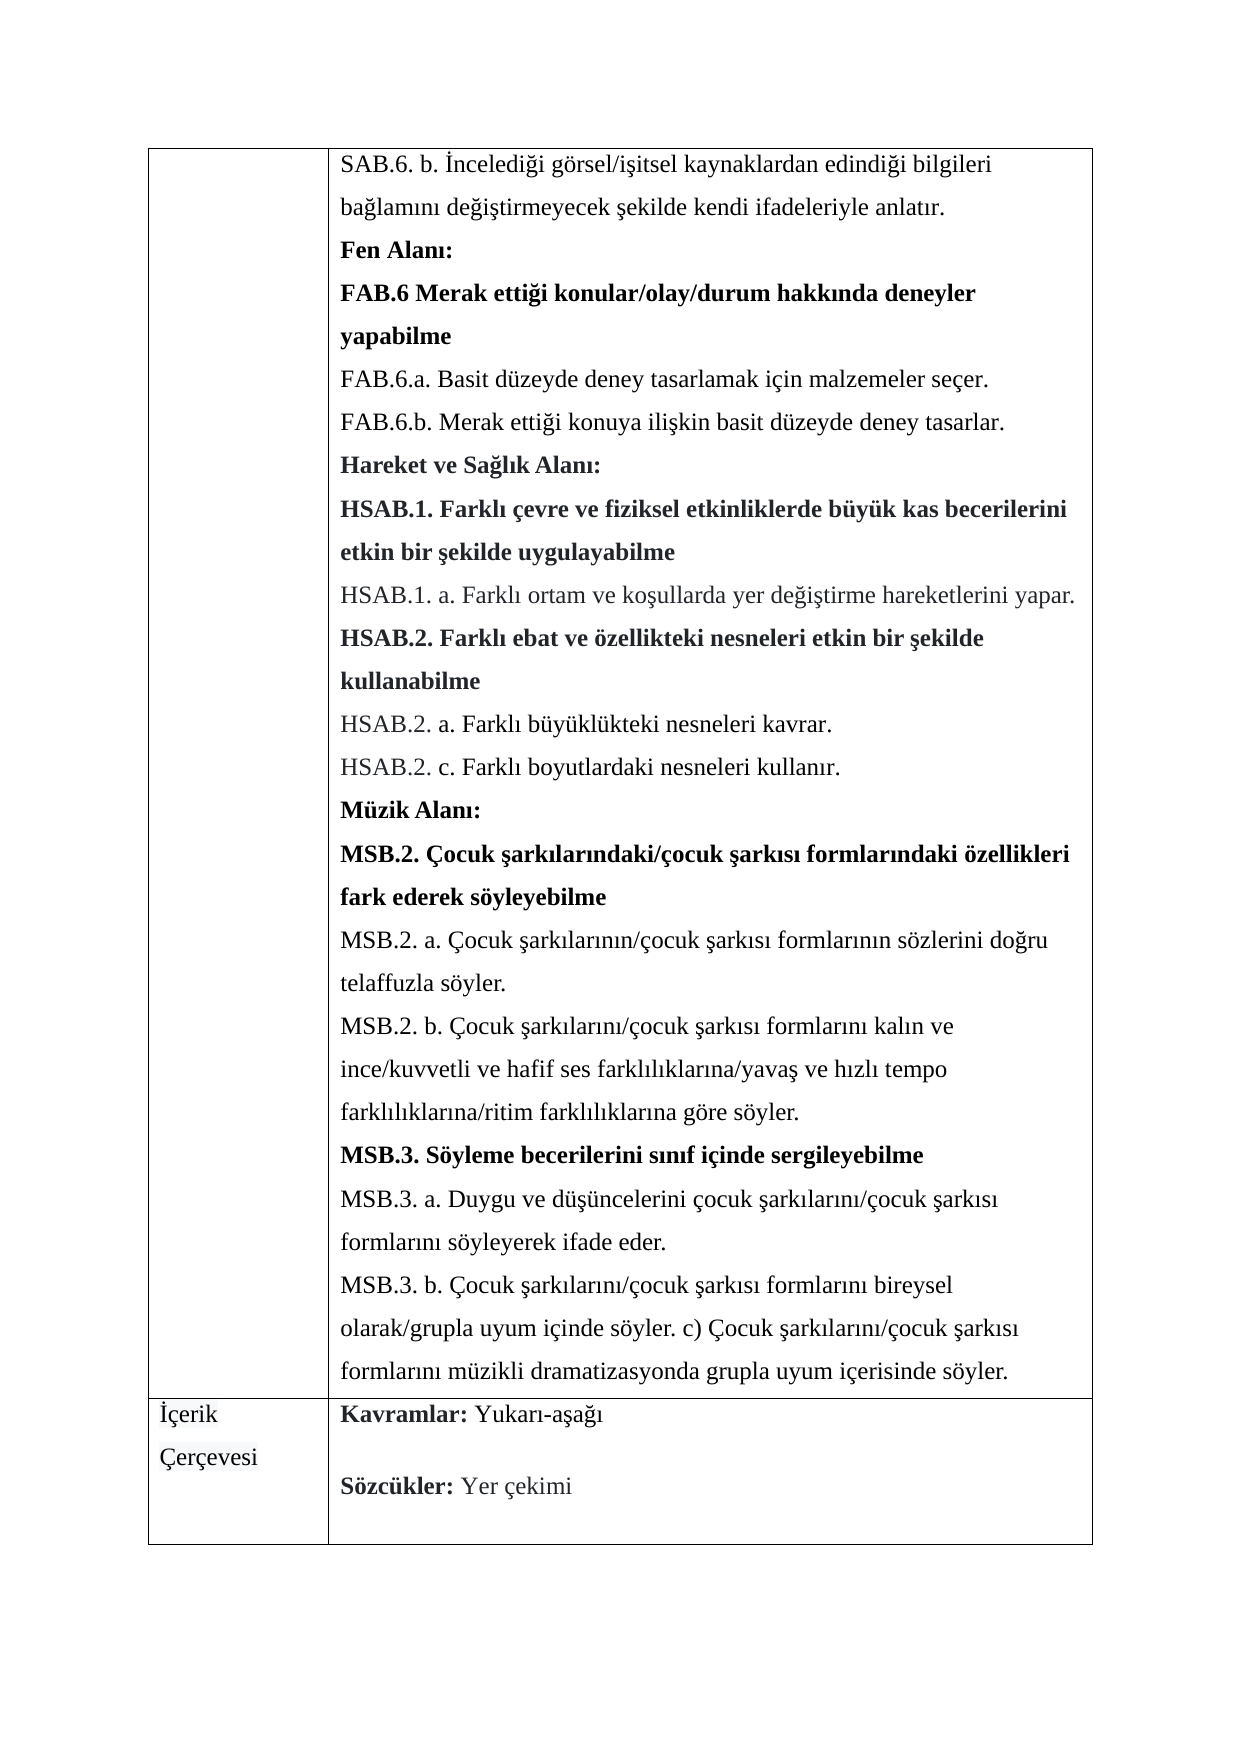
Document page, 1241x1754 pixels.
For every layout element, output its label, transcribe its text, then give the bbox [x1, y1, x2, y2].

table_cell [149, 149, 328, 1398]
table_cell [329, 1399, 1092, 1543]
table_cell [329, 149, 1092, 1398]
table_cell İçerik Çerçevesi [149, 1399, 328, 1543]
